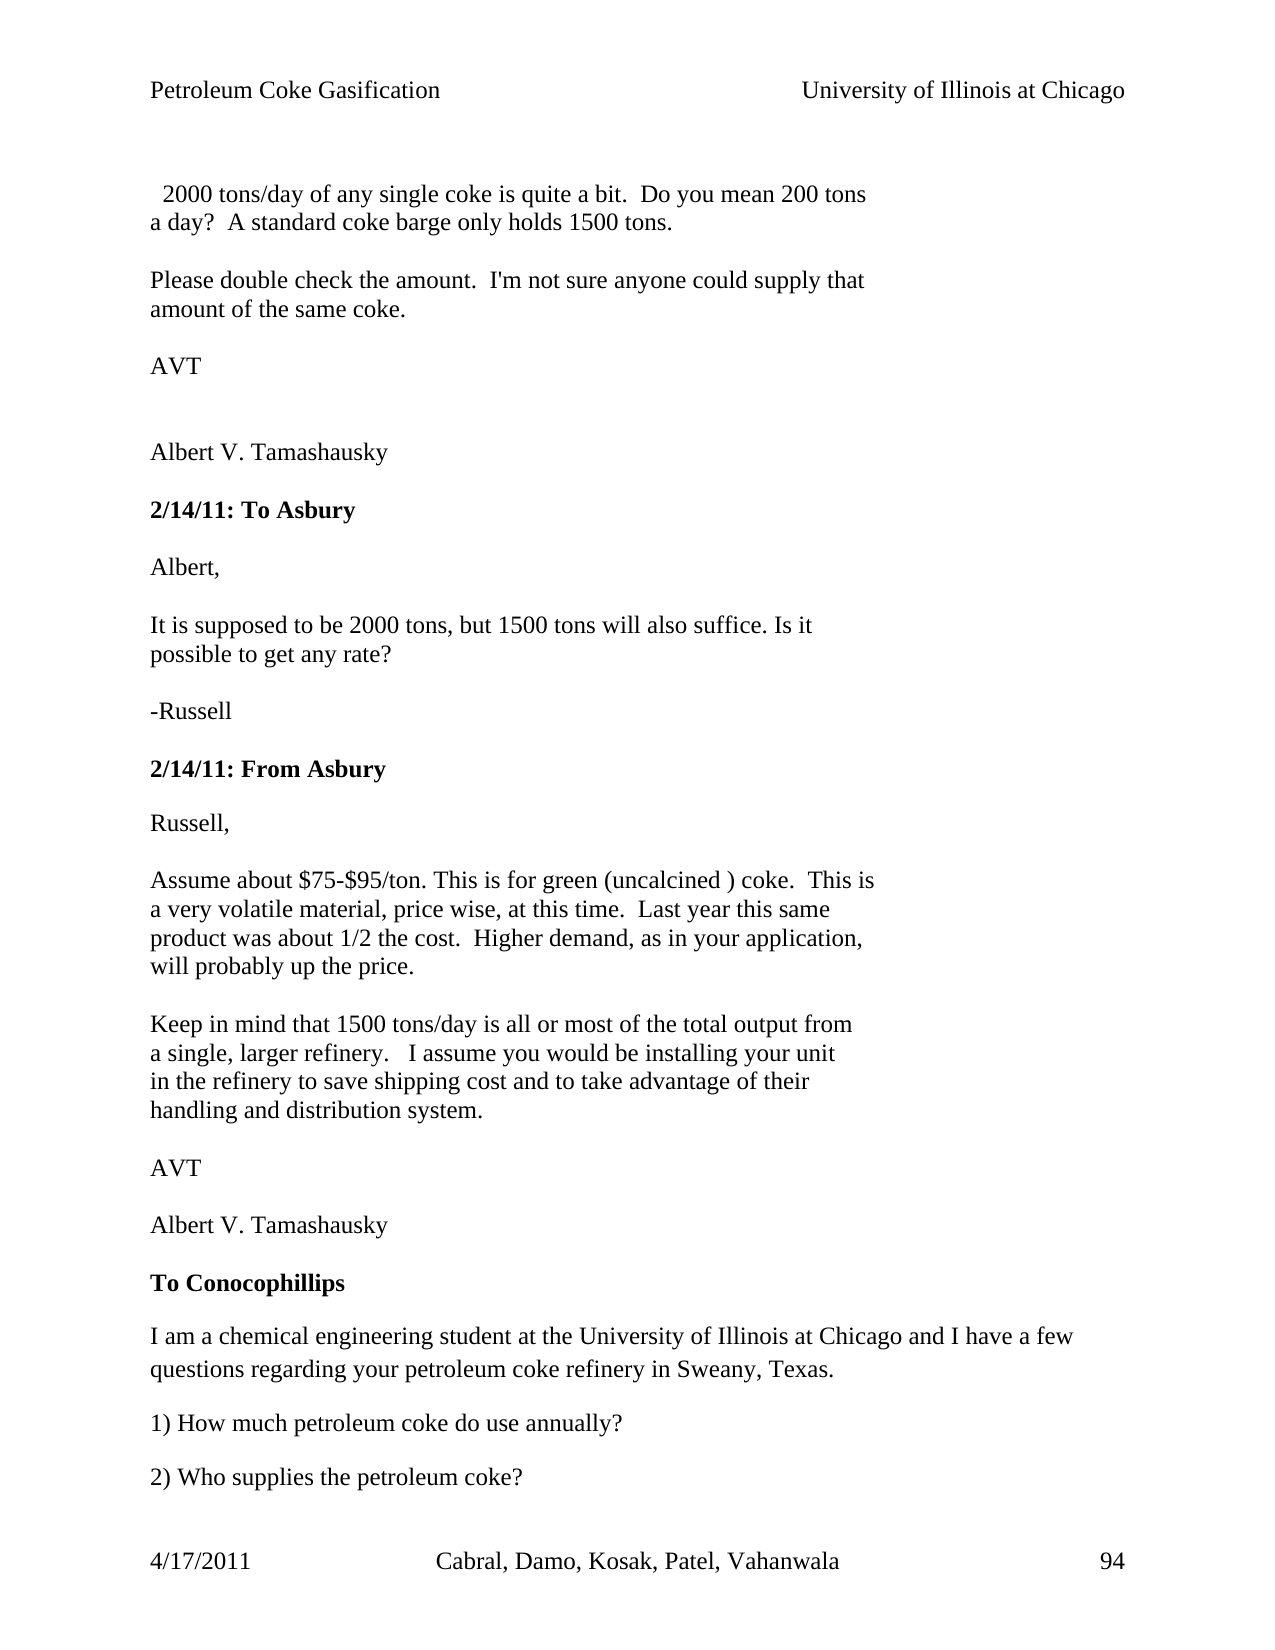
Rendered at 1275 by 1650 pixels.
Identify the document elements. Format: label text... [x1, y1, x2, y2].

text AVT [150, 1153, 1125, 1181]
text To Conocophillips [150, 1268, 1125, 1296]
text a single, larger refinery. I assume you would be installing your unit [150, 1038, 1125, 1066]
text Please double check the amount. I'm not sure anyone could supply that [150, 265, 1125, 294]
text in the refinery to save shipping cost and to take advantage of their [150, 1066, 1125, 1095]
text Albert V. Tamashausky [150, 1210, 1125, 1239]
text Albert, [150, 552, 1125, 581]
text AVT [150, 351, 1125, 380]
text 2000 tons/day of any single coke is quite a bit. Do you mean 200 tons [150, 179, 1125, 207]
text Keep in mind that 1500 tons/day is all or most of the total output from [150, 1009, 1125, 1038]
text 2/14/11: From Asbury [150, 754, 1125, 782]
text will probably up the price. [150, 951, 1125, 980]
text Assume about $75-$95/ton. This is for green (uncalcined ) coke. This is [150, 865, 1125, 894]
text Albert V. Tamashausky [150, 437, 1125, 466]
text a day? A standard coke barge only holds 1500 tons. [150, 207, 1125, 236]
text 2) Who supplies the petroleum coke? [150, 1462, 1125, 1491]
text a very volatile material, price wise, at this time. Last year this same [150, 894, 1125, 923]
text possible to get any rate? [150, 639, 1125, 667]
text Russell, [150, 808, 1125, 836]
text -Russell [150, 696, 1125, 725]
text It is supposed to be 2000 tons, but 1500 tons will also suffice. Is it [150, 610, 1125, 639]
text handling and distribution system. [150, 1095, 1125, 1124]
text 1) How much petroleum coke do use annually? [150, 1408, 1125, 1437]
text product was about 1/2 the cost. Higher demand, as in your application, [150, 923, 1125, 951]
text 2/14/11: To Asbury [150, 495, 1125, 524]
text I am a chemical engineering student at the University of Illinois at Chicago and I have a few questions regarding your petroleum coke refinery in Sweany, Texas. [150, 1321, 1125, 1383]
text amount of the same coke. [150, 294, 1125, 322]
